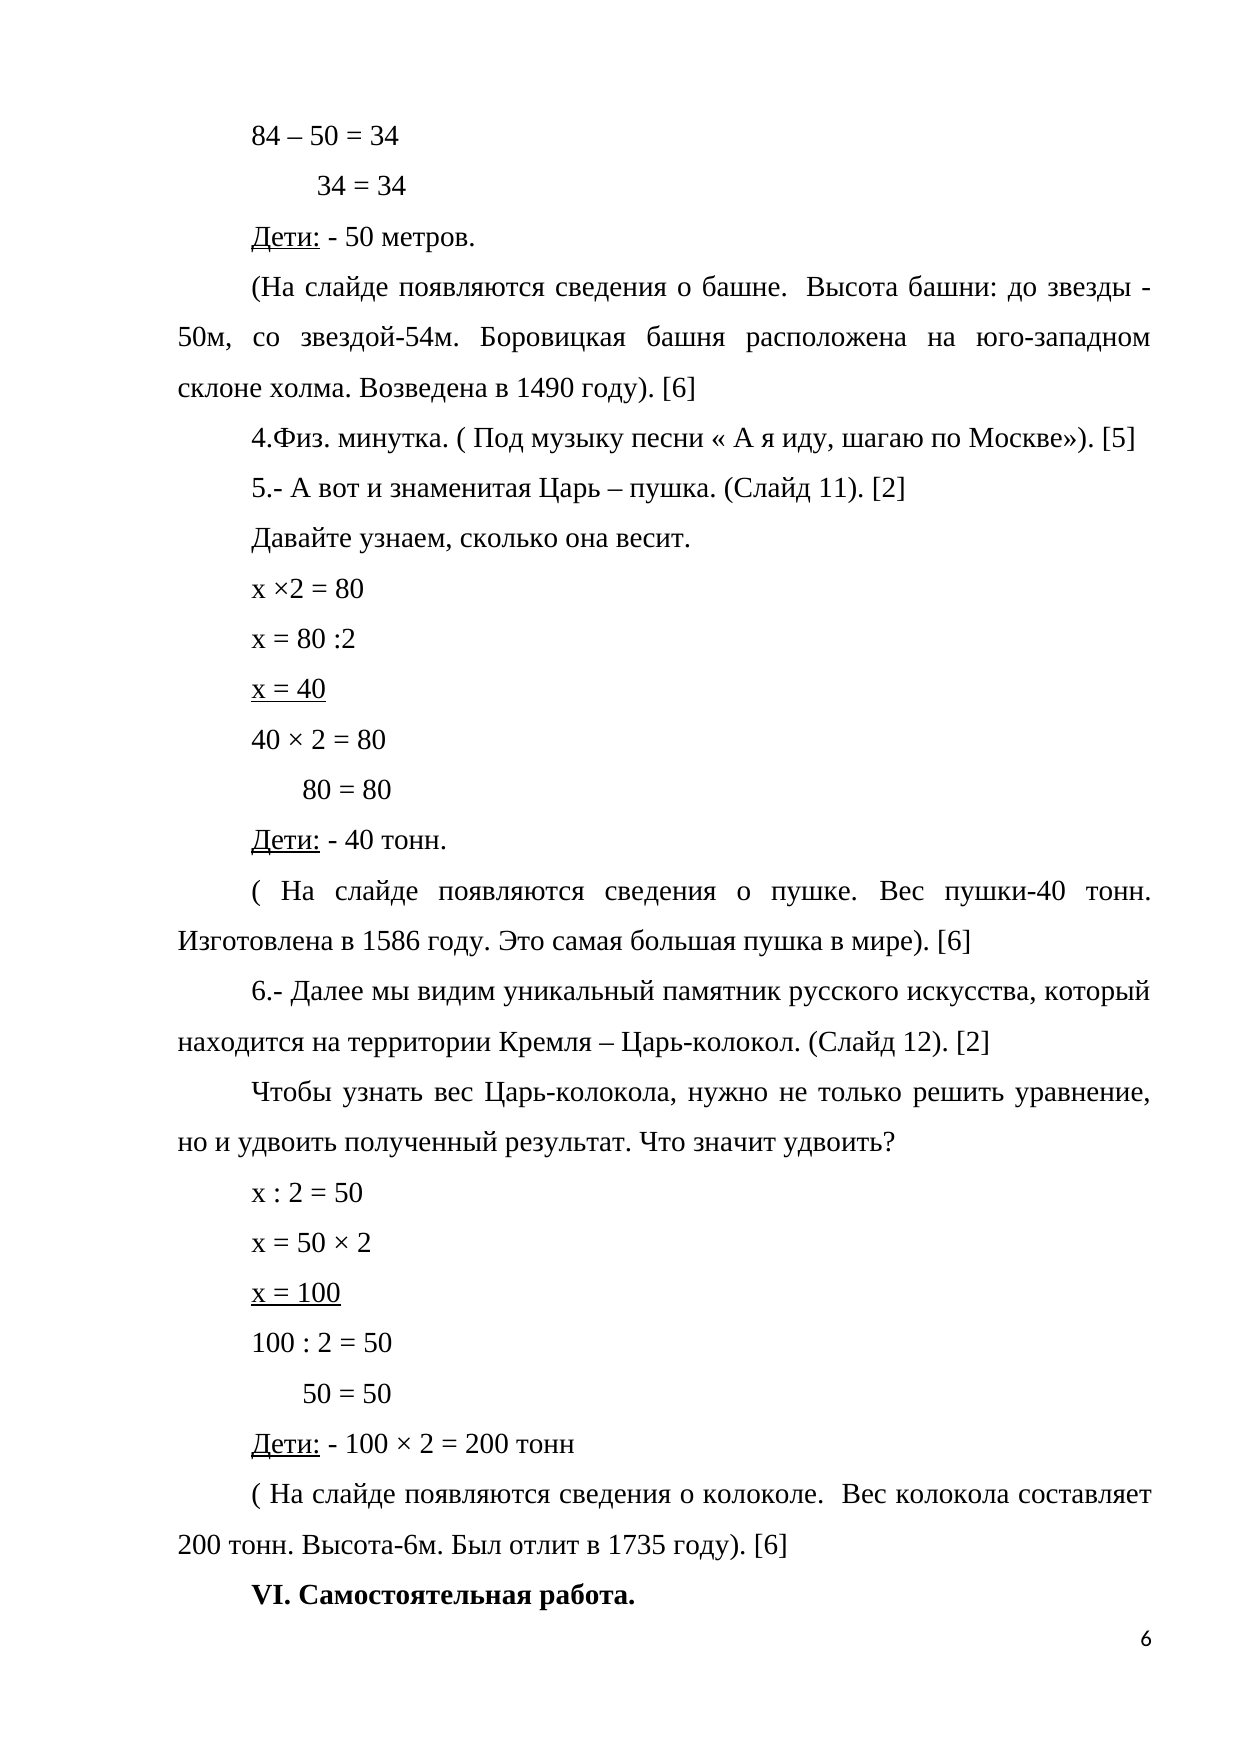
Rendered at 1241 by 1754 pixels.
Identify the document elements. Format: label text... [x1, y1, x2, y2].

text х = 100 [177, 1275, 1152, 1309]
text 84 – 50 = 34 [177, 118, 1152, 152]
text Дети: - 100 × 2 = 200 тонн [177, 1426, 1152, 1460]
text 4.Физ. минутка. ( Под музыку песни « А я иду, шагаю по Москве»). [5] [177, 420, 1152, 453]
text ( На слайде появляются сведения о колоколе. Вес колокола составляет 200 тонн. Высота-6м. Был отлит в 1735 году). [6] [177, 1477, 1152, 1560]
text ( На слайде появляются сведения о пушке. Вес пушки-40 тонн. Изготовлена в 1586 году. Это самая большая пушка в мире). [6] [177, 873, 1152, 957]
text 40 × 2 = 80 [177, 722, 1152, 755]
text х : 2 = 50 [177, 1175, 1152, 1208]
text х = 80 :2 [177, 621, 1152, 655]
text Давайте узнаем, сколько она весит. [177, 521, 1152, 554]
text 6.- Далее мы видим уникальный памятник русского искусства, который находится на территории Кремля – Царь-колокол. (Слайд 12). [2] [177, 973, 1152, 1057]
text 80 = 80 [177, 772, 1152, 806]
text х ×2 = 80 [177, 571, 1152, 604]
text Дети: - 50 метров. [177, 219, 1152, 252]
text 50 = 50 [177, 1376, 1152, 1409]
text 100 : 2 = 50 [177, 1326, 1152, 1359]
text VI. Самостоятельная работа. [177, 1577, 1152, 1611]
text х = 50 × 2 [177, 1225, 1152, 1258]
text 5.- А вот и знаменитая Царь – пушка. (Слайд 11). [2] [177, 470, 1152, 504]
text х = 40 [177, 672, 1152, 705]
text Дети: - 40 тонн. [177, 822, 1152, 856]
text 34 = 34 [177, 168, 1152, 202]
text Чтобы узнать вес Царь-колокола, нужно не только решить уравнение, но и удвоить полученный результат. Что значит удвоить? [177, 1074, 1152, 1158]
text (На слайде появляются сведения о башне. Высота башни: до звезды -50м, со звездой-54м. Боровицкая башня расположена на юго-западном склоне холма. Возведена в 1490 году). [6] [177, 269, 1152, 403]
